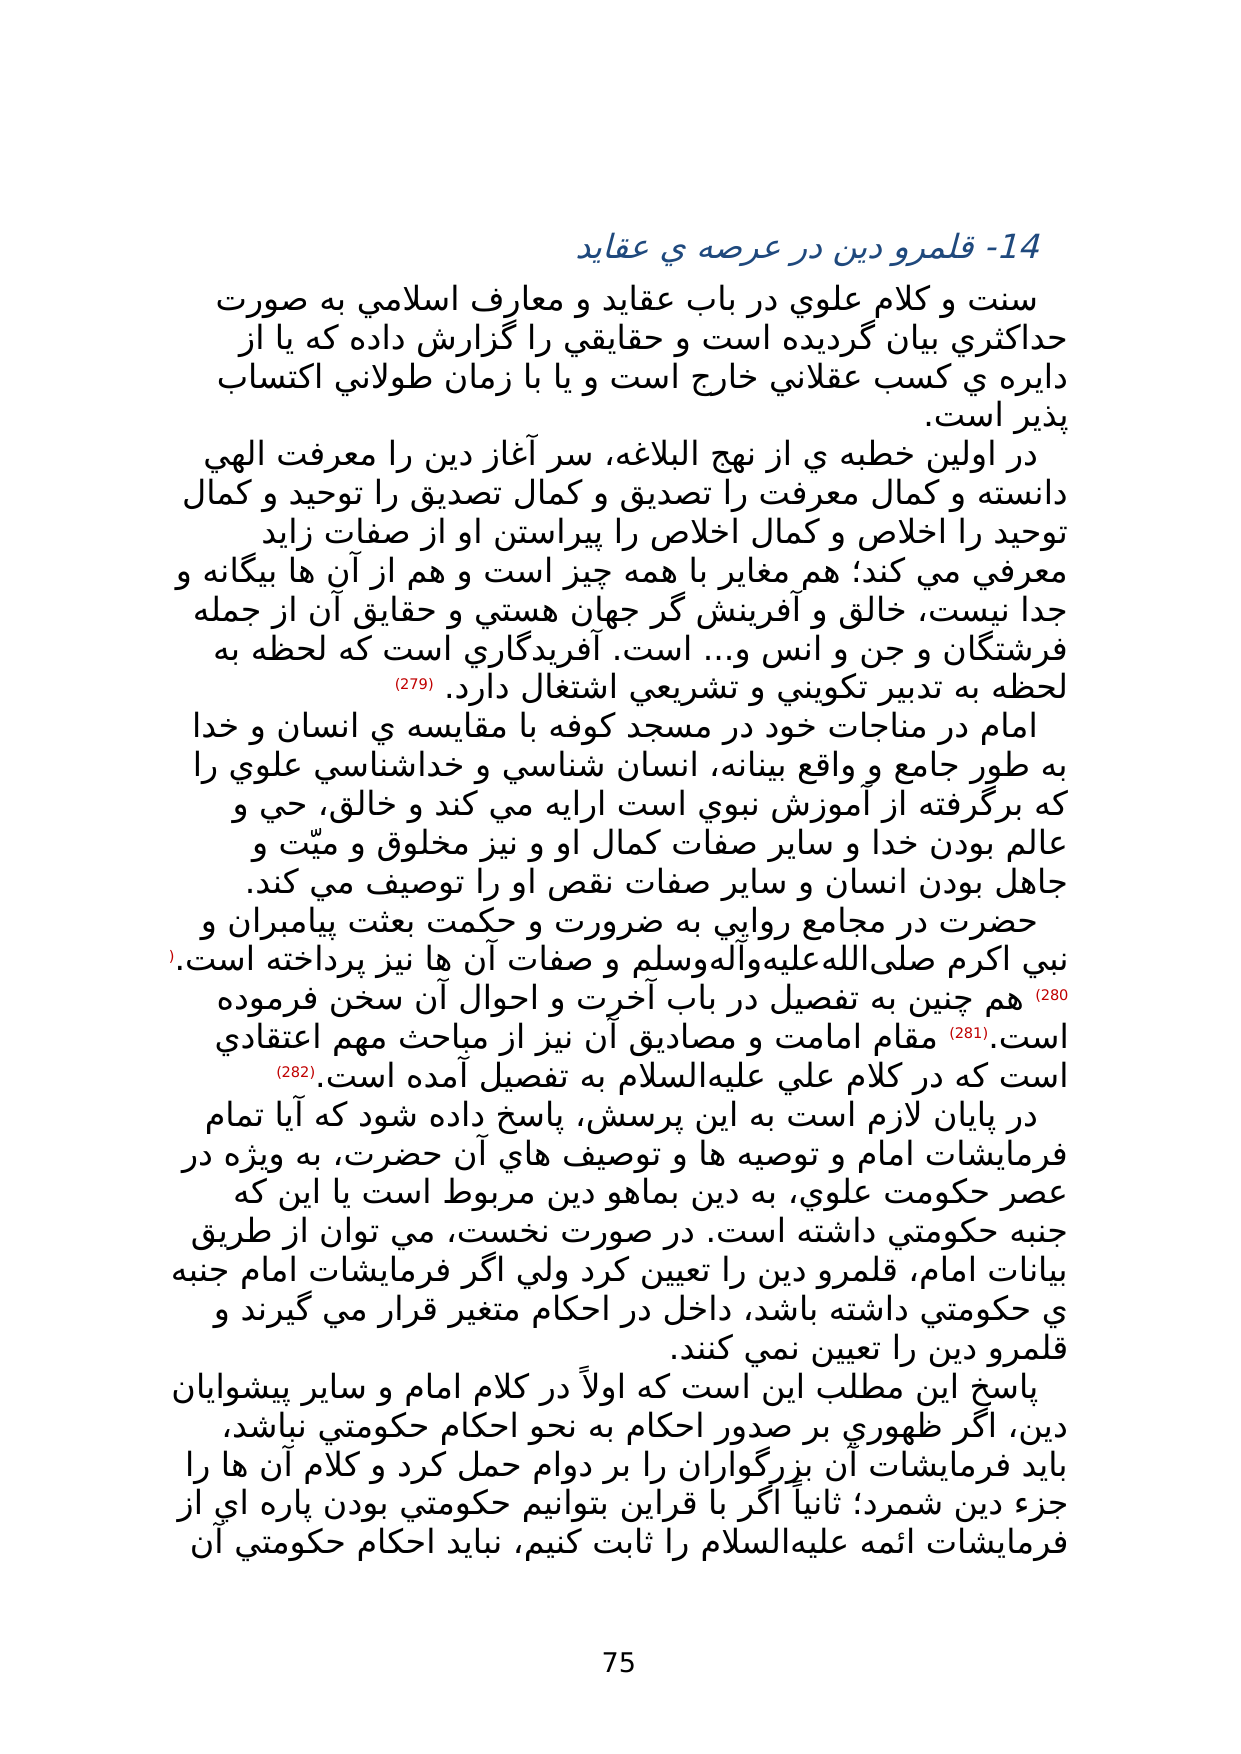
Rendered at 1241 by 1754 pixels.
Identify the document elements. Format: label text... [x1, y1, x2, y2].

text در پايان لازم است به اين پرسش، پاسخ داده شود كه آيا تمام فرمايشات امام و توصيه ها و توصيف هاي آن حضرت، به ويژه در عصر حكومت علوي، به دين بماهو دين مربوط است يا اين كه جنبه حكومتي داشته است. در صورت نخست، مي توان از طريق بيانات امام، قلمرو دين را تعيين كرد ولي اگر فرمايشات امام جنبه ي حكومتي داشته باشد، داخل در احكام متغير قرار مي گيرند و قلمرو دين را تعيين نمي كنند. [169, 1095, 1069, 1367]
text در اولين خطبه ي از نهج البلاغه، سر آغاز دين را معرفت الهي دانسته و كمال معرفت را تصديق و كمال تصديق را توحيد و كمال توحيد را اخلاص و كمال اخلاص را پيراستن او از صفات زايد معرفي مي كند؛ هم مغاير با همه چيز است و هم از آن ها بيگانه و جدا نيست، خالق و آفرينش گر جهان هستي و حقايق آن از جمله فرشتگان و جن و انس و... است. آفريدگاري است كه لحظه به لحظه به تدبير تكويني و تشريعي اشتغال دارد. (279) [169, 435, 1069, 707]
text امام در مناجات خود در مسجد كوفه با مقايسه ي انسان و خدا به طور جامع و واقع بينانه، انسان شناسي و خداشناسي علوي را كه برگرفته از آموزش نبوي است ارايه مي كند و خالق، حي و عالم بودن خدا و ساير صفات كمال او و نيز مخلوق و ميّت و جاهل بودن انسان و ساير صفات نقص او را توصيف مي كند. [169, 707, 1069, 901]
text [169, 1367, 1069, 1562]
text سنت و كلام علوي در باب عقايد و معارف اسلامي به صورت حداكثري بيان گرديده است و حقايقي را گزارش داده كه يا از دايره ي كسب عقلاني خارج است و يا با زمان طولاني اكتساب پذير است. [169, 279, 1069, 435]
subtitle 14- قلمرو دين در عرصه ي عقايد [169, 228, 1069, 267]
text حضرت در مجامع روايي به ضرورت و حكمت بعثت پيامبران و نبي اكرم صلى‌الله‌عليه‌وآله‌وسلم و صفات آن ها نيز پرداخته است.(280) هم چنين به تفصيل در باب آخرت و احوال آن سخن فرموده است.(281) مقام امامت و مصاديق آن نيز از مباحث مهم اعتقادي است كه در كلام علي عليه‌السلام به تفصيل آمده است.(282) [169, 901, 1069, 1095]
